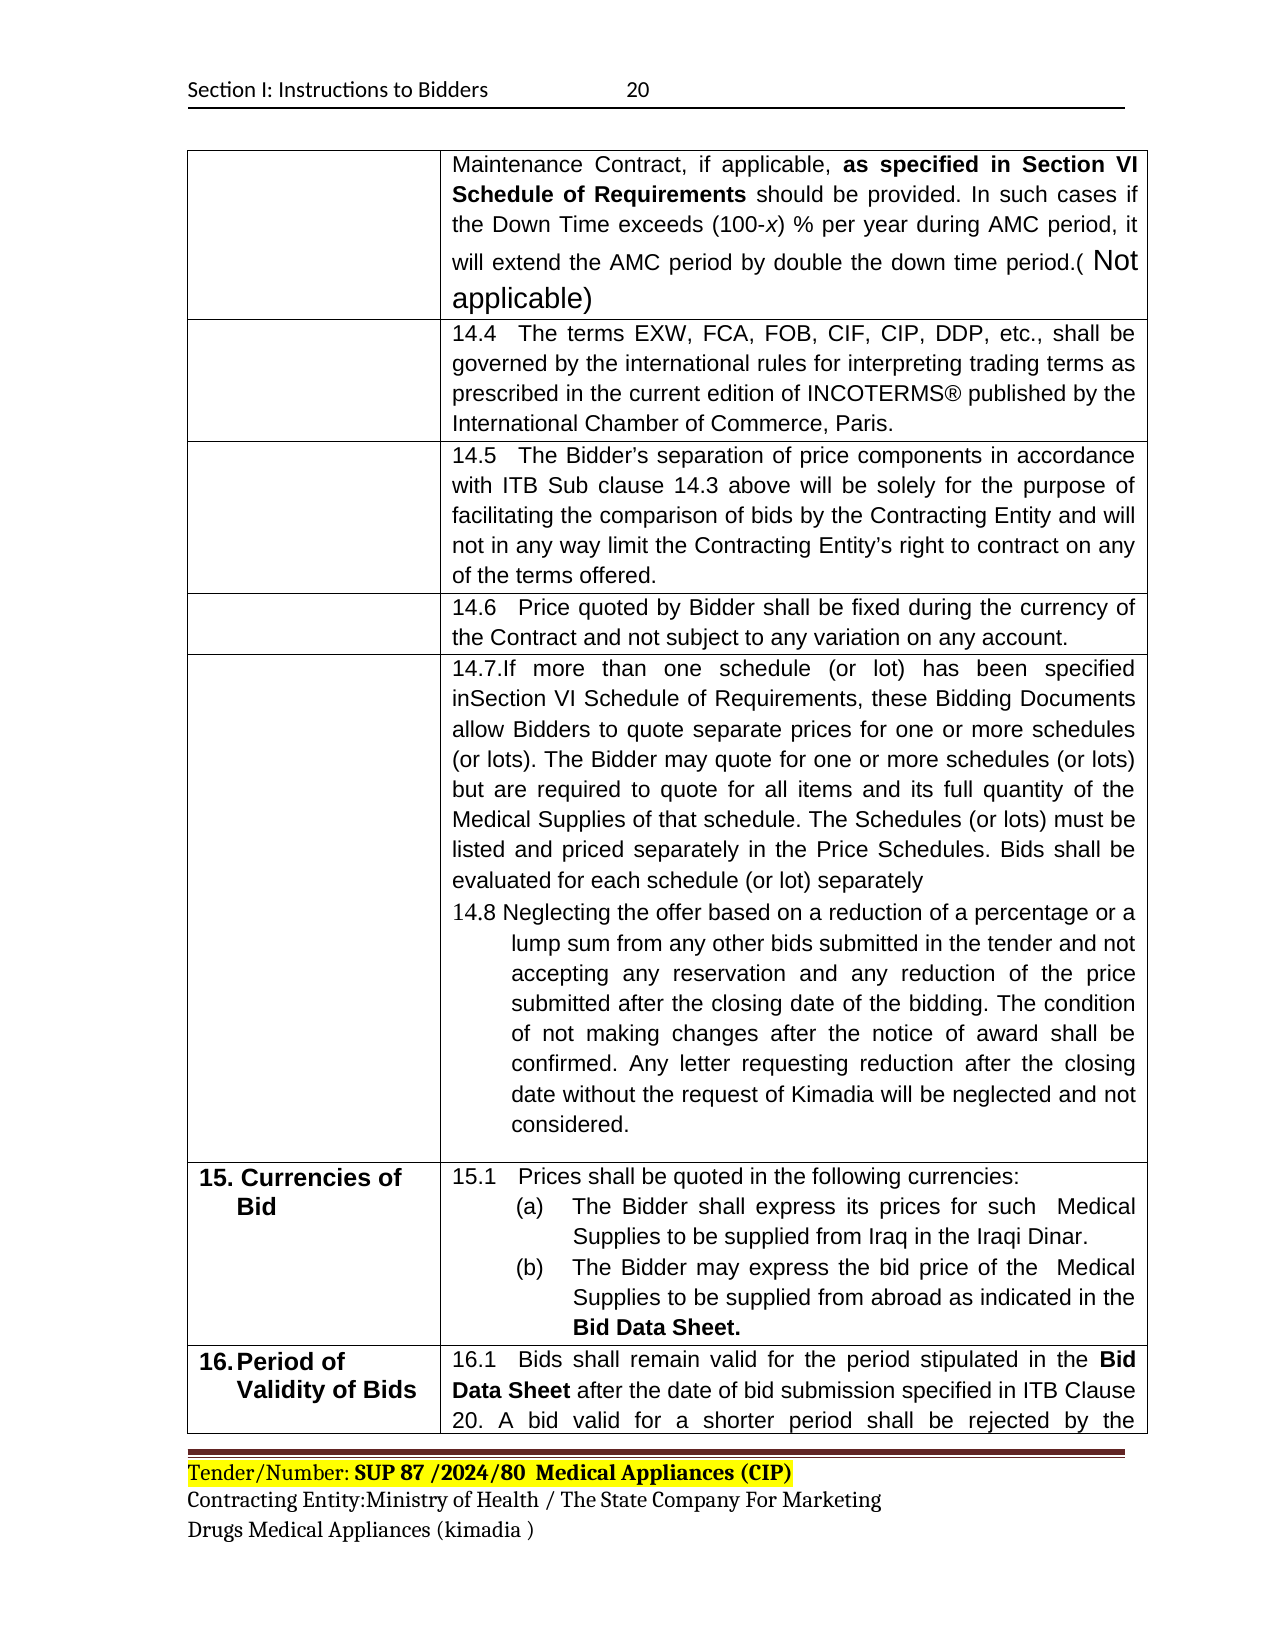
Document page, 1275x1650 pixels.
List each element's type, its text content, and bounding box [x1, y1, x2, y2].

table_cell [188, 594, 440, 654]
table_cell [188, 655, 440, 1162]
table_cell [441, 1346, 1147, 1433]
table_cell 14.6 Price quoted by Bidder shall be fixed during the currency of the Contract and not subject to any variation on any account. [441, 594, 1147, 654]
table_cell 15. Currencies of Bid [188, 1163, 440, 1345]
table_cell 14.5 The Bidder’s separation of price components in accordance with ITB Sub clause 14.3 above will be solely for the purpose of facilitating the comparison of bids by the Contracting Entity and will not in any way limit the Contracting Entity’s right to contract on any of the terms offered. [441, 442, 1147, 593]
table_cell [188, 320, 440, 441]
table_cell 15.1 Prices shall be quoted in the following currencies: (a) The Bidder shall express its prices for such Medical Supplies to be supplied from Iraq in the Iraqi Dinar. (b) The Bidder may express the bid price of the Medical Supplies to be supplied from abroad as indicated in the Bid Data Sheet. [441, 1163, 1147, 1345]
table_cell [441, 151, 1147, 319]
table_cell 14.7.If more than one schedule (or lot) has been specified inSection VI Schedule of Requirements, these Bidding Documents allow Bidders to quote separate prices for one or more schedules (or lots). The Bidder may quote for one or more schedules (or lots) but are required to quote for all items and its full quantity of the Medical Supplies of that schedule. The Schedules (or lots) must be listed and priced separately in the Price Schedules. Bids shall be evaluated for each schedule (or lot) separately 14.8 Neglecting the offer based on a reduction of a percentage or a lump sum from any other bids submitted in the tender and not accepting any reservation and any reduction of the price submitted after the closing date of the bidding. The condition of not making changes after the notice of award shall be confirmed. Any letter requesting reduction after the closing date without the request of Kimadia will be neglected and not considered. [441, 655, 1147, 1162]
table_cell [188, 151, 440, 319]
table_cell [188, 442, 440, 593]
table_cell 14.4 The terms EXW, FCA, FOB, CIF, CIP, DDP, etc., shall be governed by the international rules for interpreting trading terms as prescribed in the current edition of INCOTERMS® published by the International Chamber of Commerce, Paris. [441, 320, 1147, 441]
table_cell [188, 1346, 440, 1433]
